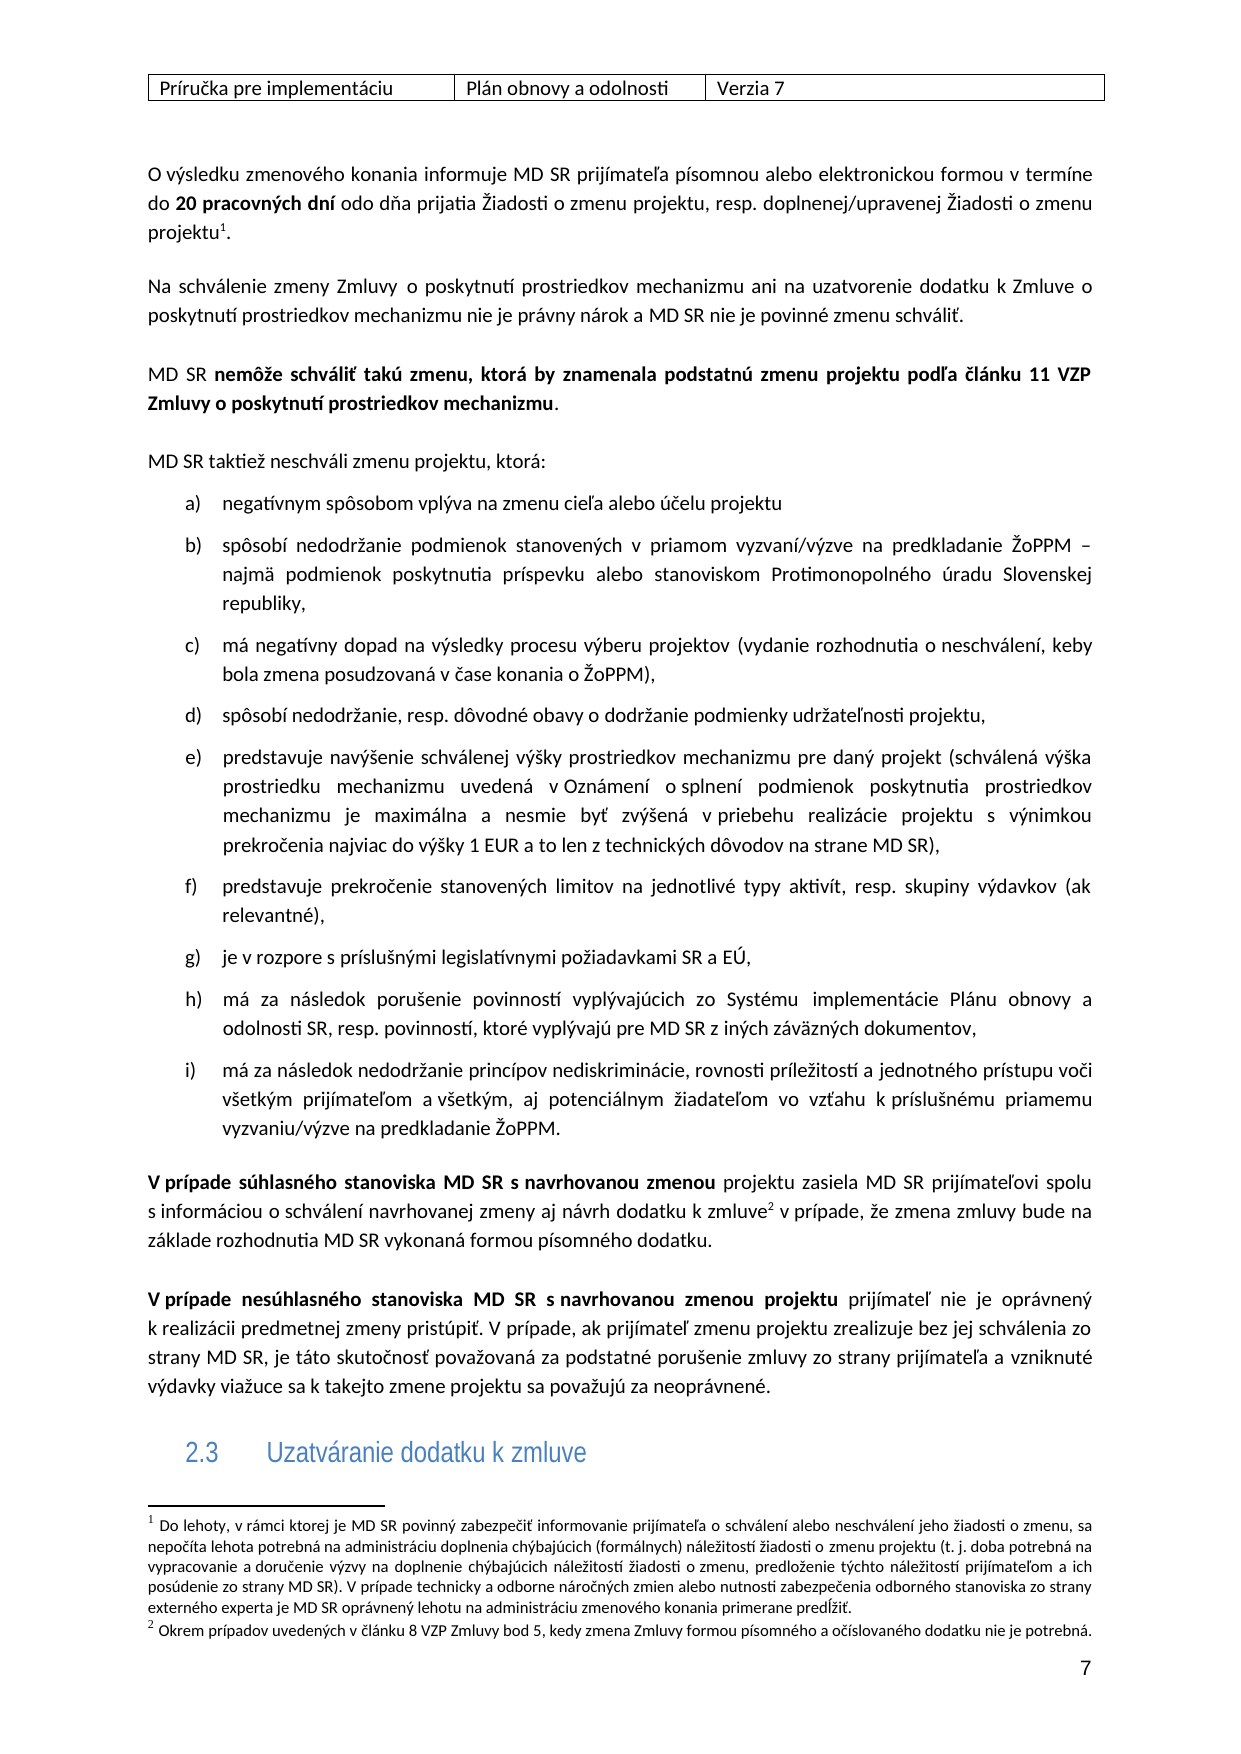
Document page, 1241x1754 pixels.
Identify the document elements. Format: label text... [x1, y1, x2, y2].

list predstavuje prekročenie stanovených limitov na jednotlivé typy aktivít, resp. skupiny výdavkov (ak relevantné), [185, 873, 1093, 928]
list má negatívny dopad na výsledky procesu výberu projektov (vydanie rozhodnutia o neschválení, keby bola zmena posudzovaná v čase konania o ŽoPPM), [185, 632, 1093, 686]
text O výsledku zmenového konania informuje MD SR prijímateľa písomnou alebo elektronickou formou v termíne do 20 pracovných dní odo dňa prijatia Žiadosti o zmenu projektu, resp. doplnenej/upravenej Žiadosti o zmenu projektu. [148, 161, 1093, 245]
list negatívnym spôsobom vplýva na zmenu cieľa alebo účelu projektu [185, 490, 1093, 516]
text V prípade nesúhlasného stanoviska MD SR s navrhovanou zmenou projektu prijímateľ nie je oprávnený k realizácii predmetnej zmeny pristúpiť. V prípade, ak prijímateľ zmenu projektu zrealizuje bez jej schválenia zo strany MD SR, je táto skutočnosť považovaná za podstatné porušenie zmluvy zo strany prijímateľa a vzniknuté výdavky viažuce sa k takejto zmene projektu sa považujú za neoprávnené. [148, 1286, 1093, 1399]
list spôsobí nedodržanie podmienok stanovených v priamom vyzvaní/výzve na predkladanie ŽoPPM – najmä podmienok poskytnutia príspevku alebo stanoviskom Protimonopolného úradu Slovenskej republiky, [185, 532, 1093, 616]
list predstavuje navýšenie schválenej výšky prostriedkov mechanizmu pre daný projekt (schválená výška prostriedku mechanizmu uvedená v Oznámení o splnení podmienok poskytnutia prostriedkov mechanizmu je maximálna a nesmie byť zvýšená v priebehu realizácie projektu s výnimkou prekročenia najviac do výšky 1 EUR a to len z technických dôvodov na strane MD SR), [185, 744, 1093, 857]
text Na schválenie zmeny Zmluvy o poskytnutí prostriedkov mechanizmu ani na uzatvorenie dodatku k Zmluve o poskytnutí prostriedkov mechanizmu nie je právny nárok a MD SR nie je povinné zmenu schváliť. [148, 273, 1093, 328]
text V prípade súhlasného stanoviska MD SR s navrhovanou zmenou projektu zasiela MD SR prijímateľovi spolu s informáciou o schválení navrhovanej zmeny aj návrh dodatku k zmluve v prípade, že zmena zmluvy bude na základe rozhodnutia MD SR vykonaná formou písomného dodatku. [148, 1169, 1093, 1253]
text MD SR taktiež neschváli zmenu projektu, ktorá: [148, 448, 1093, 474]
list má za následok nedodržanie princípov nediskriminácie, rovnosti príležitostí a jednotného prístupu voči všetkým prijímateľom a všetkým, aj potenciálnym žiadateľom vo vzťahu k príslušnému priamemu vyzvaniu/výzve na predkladanie ŽoPPM. [185, 1057, 1093, 1141]
list má za následok porušenie povinností vyplývajúcich zo Systému implementácie Plánu obnovy a odolnosti SR, resp. povinností, ktoré vyplývajú pre MD SR z iných záväzných dokumentov, [185, 986, 1093, 1041]
list je v rozpore s príslušnými legislatívnymi požiadavkami SR a EÚ, [185, 944, 1093, 970]
text MD SR nemôže schváliť takú zmenu, ktorá by znamenala podstatnú zmenu projektu podľa článku 11 VZP Zmluvy o poskytnutí prostriedkov mechanizmu. [148, 361, 1093, 416]
list spôsobí nedodržanie, resp. dôvodné obavy o dodržanie podmienky udržateľnosti projektu, [185, 703, 1093, 728]
subtitle Uzatváranie dodatku k zmluve [185, 1435, 1093, 1468]
